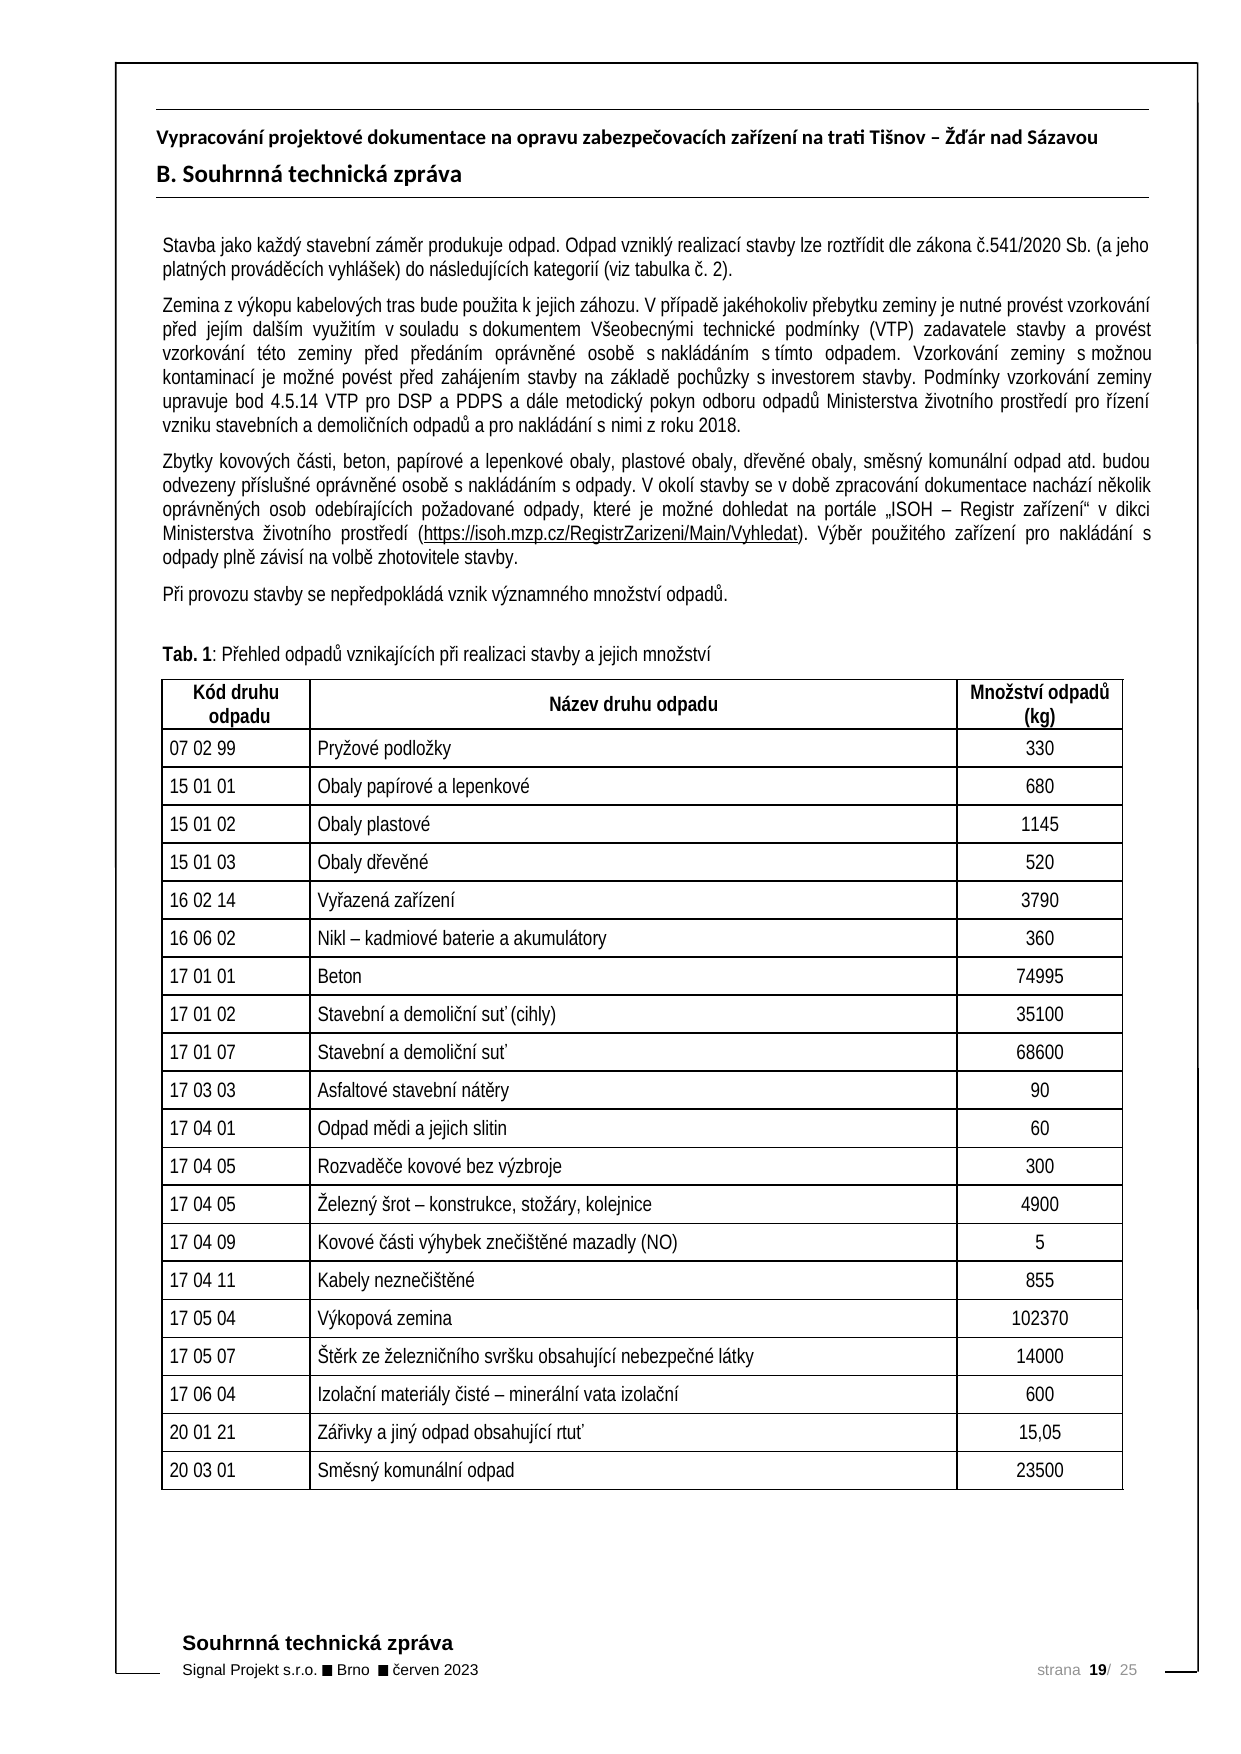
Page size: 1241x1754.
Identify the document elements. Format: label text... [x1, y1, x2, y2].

table_cell 17 01 01 [163, 958, 309, 994]
table_cell 17 01 02 [163, 996, 309, 1032]
table_cell 90 [958, 1072, 1122, 1108]
table_cell Kabely neznečištěné [311, 1262, 956, 1298]
table_cell Odpad mědi a jejich slitin [311, 1110, 956, 1146]
text Zemina z výkopu kabelových tras bude použita k jejich záhozu. V případě jakéhokoliv přebytku zeminy je nutné provést vzorkování před jejím dalším využitím v souladu s dokumentem Všeobecnými technické podmínky (VTP) zadavatele stavby a provést vzorkování této zeminy před předáním oprávněné osobě s nakládáním s tímto odpadem. Vzorkování zeminy s možnou kontaminací je možné povést před zahájením stavby na základě pochůzky s investorem stavby. Podmínky vzorkování zeminy upravuje bod 4.5.14 VTP pro DSP a PDPS a dále metodický pokyn odboru odpadů Ministerstva životního prostředí pro řízení vzniku stavebních a demoličních odpadů a pro nakládání s nimi z roku 2018. [162, 293, 1152, 437]
table_cell 17 04 11 [163, 1262, 309, 1298]
table_cell 17 05 07 [163, 1338, 309, 1374]
table_cell 17 04 05 [163, 1186, 309, 1222]
table_cell 74995 [958, 958, 1122, 994]
table_cell 16 02 14 [163, 882, 309, 918]
table_cell 20 01 21 [163, 1414, 309, 1451]
table_cell 68600 [958, 1034, 1122, 1070]
table_cell 1145 [958, 806, 1122, 842]
table_cell 17 01 07 [163, 1034, 309, 1070]
table_cell 16 06 02 [163, 920, 309, 956]
table_cell 15 01 03 [163, 844, 309, 880]
table_cell Obaly papírové a lepenkové [311, 768, 956, 804]
table_cell Směsný komunální odpad [311, 1452, 956, 1488]
table_cell Nikl – kadmiové baterie a akumulátory [311, 920, 956, 956]
table_cell 17 04 01 [163, 1110, 309, 1146]
table_cell 855 [958, 1262, 1122, 1298]
table_cell 5 [958, 1224, 1122, 1260]
table_header Kód druhu odpadu [163, 680, 309, 728]
text Tab. 1: Přehled odpadů vznikajících při realizaci stavby a jejich množství [162, 642, 1152, 666]
table_cell Obaly plastové [311, 806, 956, 842]
table_cell Beton [311, 958, 956, 994]
table_cell 60 [958, 1110, 1122, 1146]
table_cell 17 05 04 [163, 1300, 309, 1336]
table_cell 680 [958, 768, 1122, 804]
picture [322, 1665, 333, 1676]
table_cell Štěrk ze železničního svršku obsahující nebezpečné látky [311, 1338, 956, 1374]
table_cell 102370 [958, 1300, 1122, 1336]
table_cell 20 03 01 [163, 1452, 309, 1488]
text Zbytky kovových části, beton, papírové a lepenkové obaly, plastové obaly, dřevěné obaly, směsný komunální odpad atd. budou odvezeny příslušné oprávněné osobě s nakládáním s odpady. V okolí stavby se v době zpracování dokumentace nachází několik oprávněných osob odebírajících požadované odpady, které je možné dohledat na portále „ISOH – Registr zařízení“ v dikci Ministerstva životního prostředí (https://isoh.mzp.cz/RegistrZarizeni/Main/Vyhledat). Výběr použitého zařízení pro nakládání s odpady plně závisí na volbě zhotovitele stavby. [162, 449, 1152, 569]
table_cell 17 04 09 [163, 1224, 309, 1260]
table_cell 15 01 02 [163, 806, 309, 842]
table_cell Vyřazená zařízení [311, 882, 956, 918]
table_cell Asfaltové stavební nátěry [311, 1072, 956, 1108]
table_cell 14000 [958, 1338, 1122, 1374]
table_cell 35100 [958, 996, 1122, 1032]
table_cell Kovové části výhybek znečištěné mazadly (NO) [311, 1224, 956, 1260]
table_cell Pryžové podložky [311, 730, 956, 766]
table_cell 17 06 04 [163, 1376, 309, 1412]
table_cell 23500 [958, 1452, 1122, 1488]
table_cell Rozvaděče kovové bez výzbroje [311, 1148, 956, 1184]
table_cell Obaly dřevěné [311, 844, 956, 880]
table_cell Železný šrot – konstrukce, stožáry, kolejnice [311, 1186, 956, 1222]
table_cell 07 02 99 [163, 730, 309, 766]
table_cell Výkopová zemina [311, 1300, 956, 1336]
table_header Název druhu odpadu [311, 680, 956, 728]
text Při provozu stavby se nepředpokládá vznik významného množství odpadů. [162, 582, 1152, 606]
table_cell 3790 [958, 882, 1122, 918]
table_cell Izolační materiály čisté – minerální vata izolační [311, 1376, 956, 1412]
table_cell 15,05 [958, 1414, 1122, 1451]
table_cell 15 01 01 [163, 768, 309, 804]
picture [378, 1665, 389, 1676]
table_cell 600 [958, 1376, 1122, 1412]
table_header Množství odpadů (kg) [958, 680, 1122, 728]
table_cell 4900 [958, 1186, 1122, 1222]
table_cell 360 [958, 920, 1122, 956]
text Stavba jako každý stavební záměr produkuje odpad. Odpad vzniklý realizací stavby lze roztřídit dle zákona č.541/2020 Sb. (a jeho platných prováděcích vyhlášek) do následujících kategorií (viz tabulka č. 2). [162, 233, 1152, 281]
table_cell 300 [958, 1148, 1122, 1184]
table_cell 17 03 03 [163, 1072, 309, 1108]
table_cell Stavební a demoliční suť [311, 1034, 956, 1070]
table_cell 17 04 05 [163, 1148, 309, 1184]
table_cell Stavební a demoliční suť (cihly) [311, 996, 956, 1032]
table_cell 330 [958, 730, 1122, 766]
table_cell Zářivky a jiný odpad obsahující rtuť [311, 1414, 956, 1451]
table_cell 520 [958, 844, 1122, 880]
